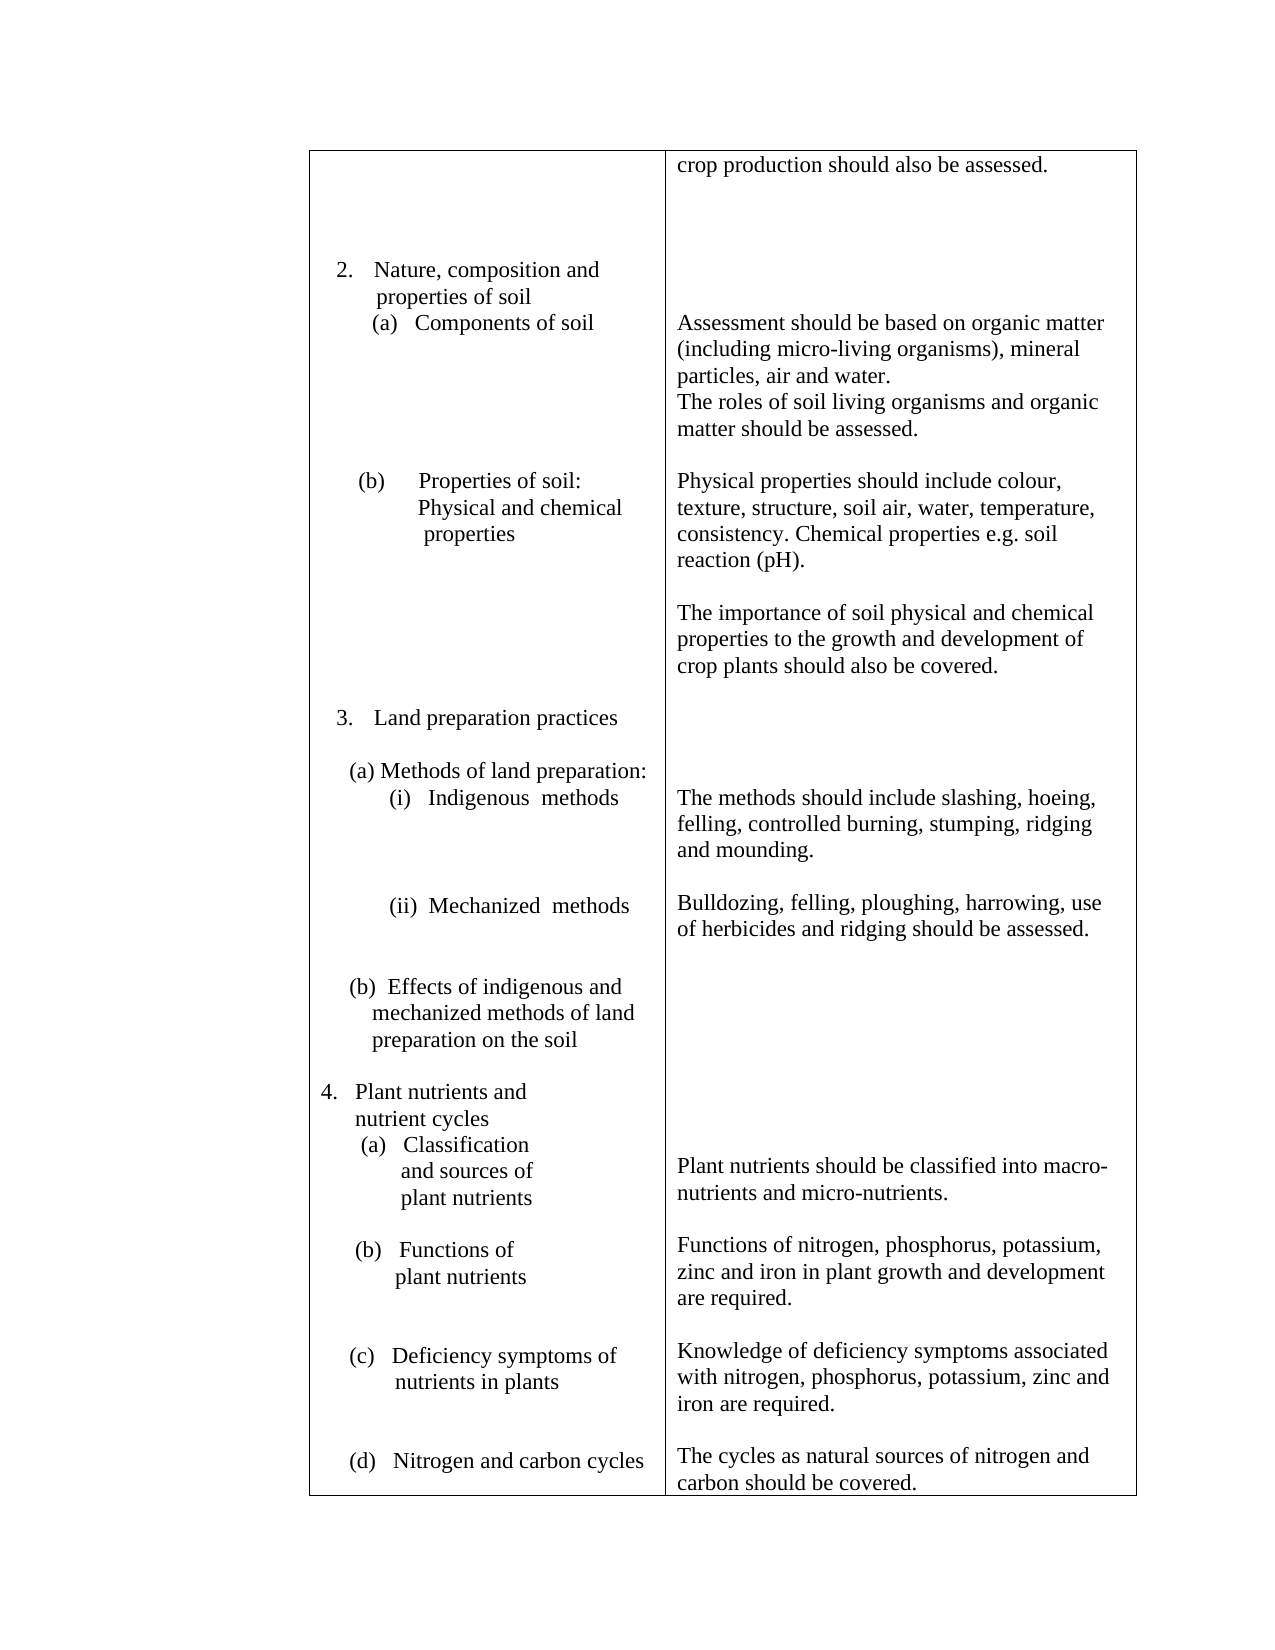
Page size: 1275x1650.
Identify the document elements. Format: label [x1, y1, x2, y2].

table_cell [666, 151, 1136, 1495]
table_cell [310, 151, 665, 1495]
